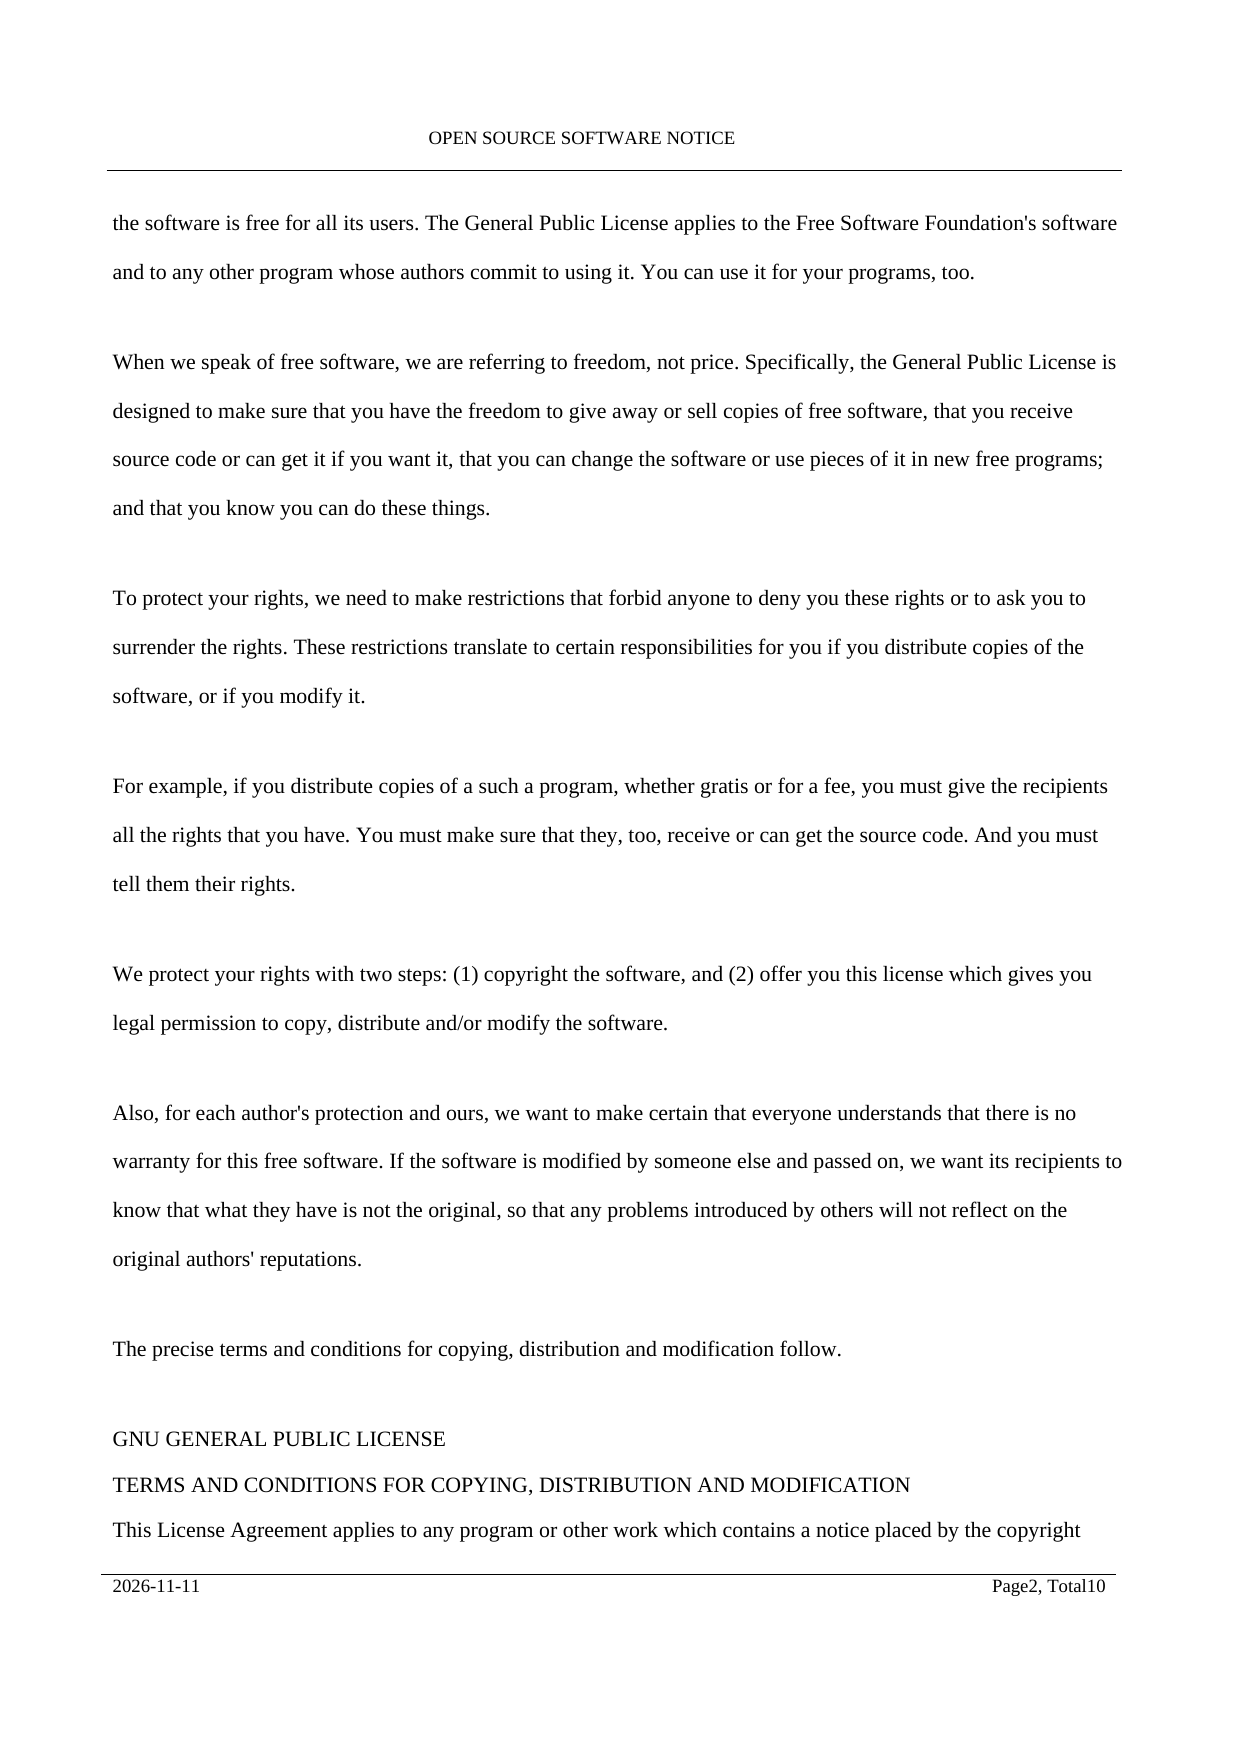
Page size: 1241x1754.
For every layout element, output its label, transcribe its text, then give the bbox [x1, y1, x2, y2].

text We protect your rights with two steps: (1) copyright the software, and (2) offer you this license which gives you legal permission to copy, distribute and/or modify the software. [112, 957, 1128, 1038]
text TERMS AND CONDITIONS FOR COPYING, DISTRIBUTION AND MODIFICATION [112, 1468, 1128, 1500]
text The precise terms and conditions for copying, distribution and modification follow. [112, 1333, 1128, 1365]
text When we speak of free software, we are referring to freedom, not price. Specifically, the General Public License is designed to make sure that you have the freedom to give away or sell copies of free software, that you receive source code or can get it if you want it, that you can change the software or use pieces of it in new free programs; and that you know you can do these things. [112, 345, 1128, 524]
text GNU GENERAL PUBLIC LICENSE [112, 1423, 1128, 1455]
text To protect your rights, we need to make restrictions that forbid anyone to deny you these rights or to ask you to surrender the rights. These restrictions translate to certain responsibilities for you if you distribute copies of the software, or if you modify it. [112, 582, 1128, 712]
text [112, 1513, 1128, 1546]
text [112, 206, 1128, 288]
text Also, for each author's protection and ours, we want to make certain that everyone understands that there is no warranty for this free software. If the software is modified by someone else and passed on, we want its recipients to know that what they have is not the original, so that any problems introduced by others will not reflect on the original authors' reputations. [112, 1096, 1128, 1275]
text For example, if you distribute copies of a such a program, whether gratis or for a fee, you must give the recipients all the rights that you have. You must make sure that they, too, receive or can get the source code. And you must tell them their rights. [112, 769, 1128, 899]
